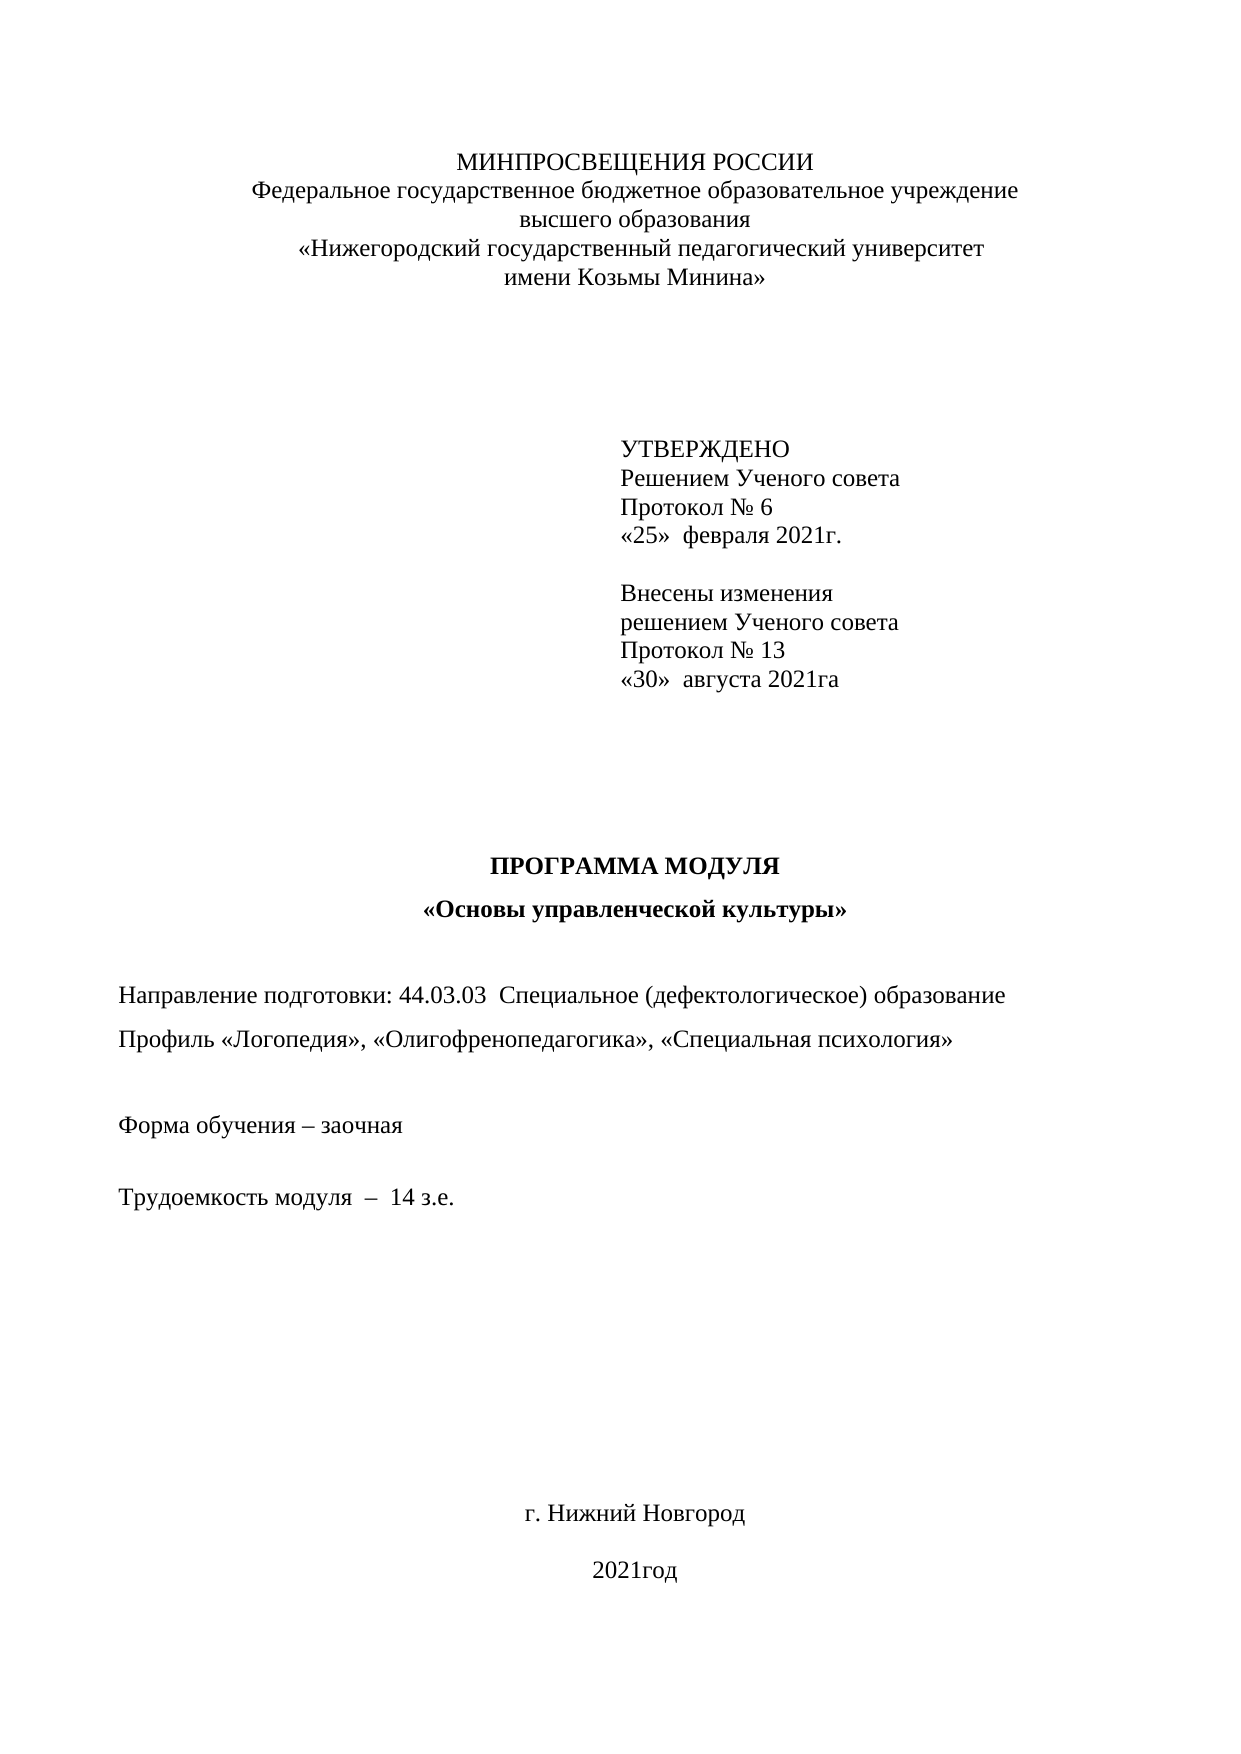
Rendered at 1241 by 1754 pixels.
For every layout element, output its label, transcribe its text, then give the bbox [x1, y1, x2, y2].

text имени Козьмы Минина» [118, 262, 1152, 291]
text высшего образования [118, 204, 1152, 233]
text 2021год [118, 1556, 1152, 1584]
text Протокол № 6 [620, 492, 1152, 521]
text Протокол № 13 [620, 636, 1152, 664]
text решением Ученого совета [620, 607, 1152, 636]
text «30» августа 2021га [620, 664, 1152, 693]
text УТВЕРЖДЕНО [620, 434, 1152, 463]
text Внесены изменения [620, 578, 1152, 607]
text Форма обучения – заочная [118, 1110, 1152, 1139]
text МИНПРОСВЕЩЕНИЯ РОССИИ [118, 147, 1152, 176]
text «Основы управленческой культуры» [118, 894, 1152, 923]
text Направление подготовки: 44.03.03 Специальное (дефектологическое) образование [118, 981, 1152, 1009]
text Федеральное государственное бюджетное образовательное учреждение [118, 176, 1152, 204]
text программа модуля [118, 851, 1152, 880]
text Решением Ученого совета [620, 463, 1152, 492]
text г. Нижний Новгород [118, 1498, 1152, 1527]
text Трудоемкость модуля – 14 з.е. [118, 1182, 1152, 1211]
text Профиль «Логопедия», «Олигофренопедагогика», «Специальная психология» [118, 1024, 1152, 1052]
text «Нижегородский государственный педагогический университет [118, 233, 1152, 262]
text «25» февраля 2021г. [620, 521, 1152, 549]
